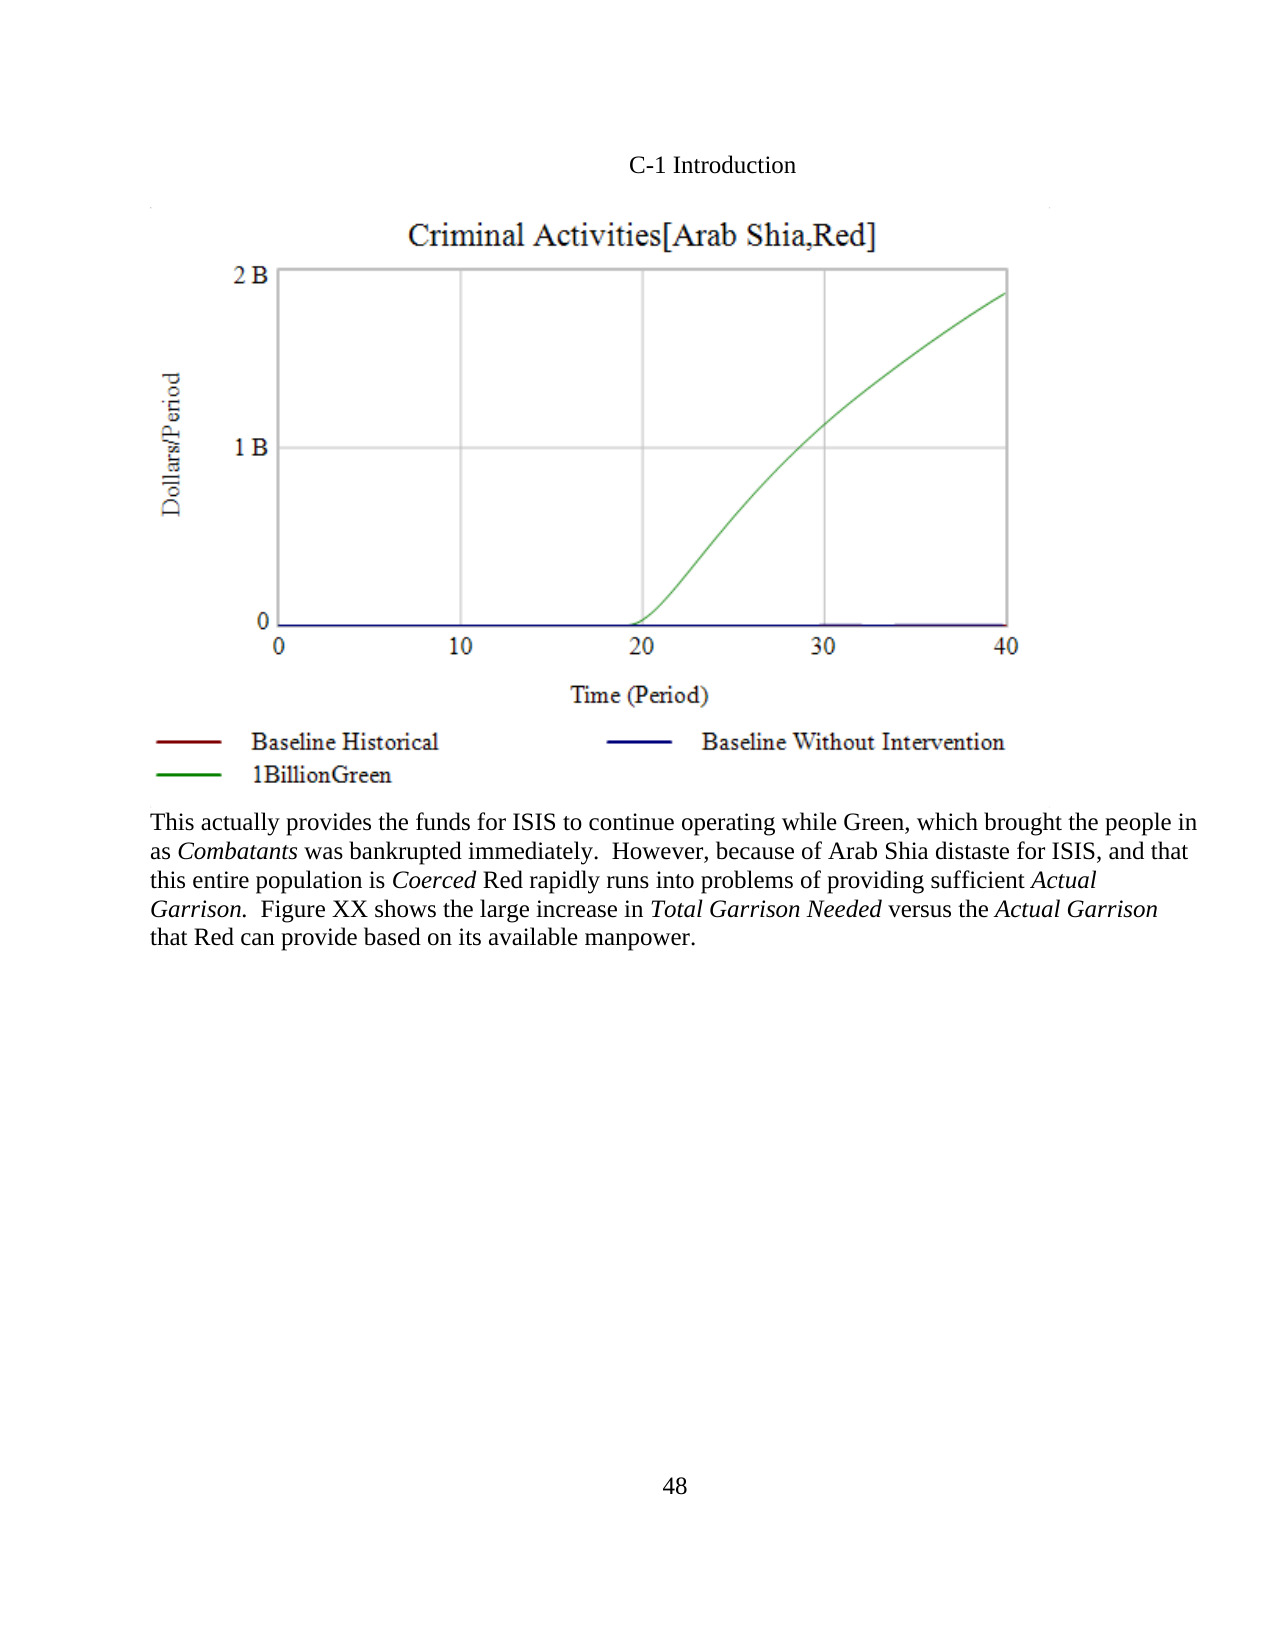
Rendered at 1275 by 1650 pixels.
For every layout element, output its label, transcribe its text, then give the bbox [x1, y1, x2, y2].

text This actually provides the funds for ISIS to continue operating while Green, which brought the people in as Combatants was bankrupted immediately. However, because of Arab Shia distaste for ISIS, and that this entire population is Coerced Red rapidly runs into problems of providing sufficient Actual Garrison. Figure XX shows the large increase in Total Garrison Needed versus the Actual Garrison that Red can provide based on its available manpower. [150, 807, 1200, 951]
picture [150, 207, 1050, 808]
